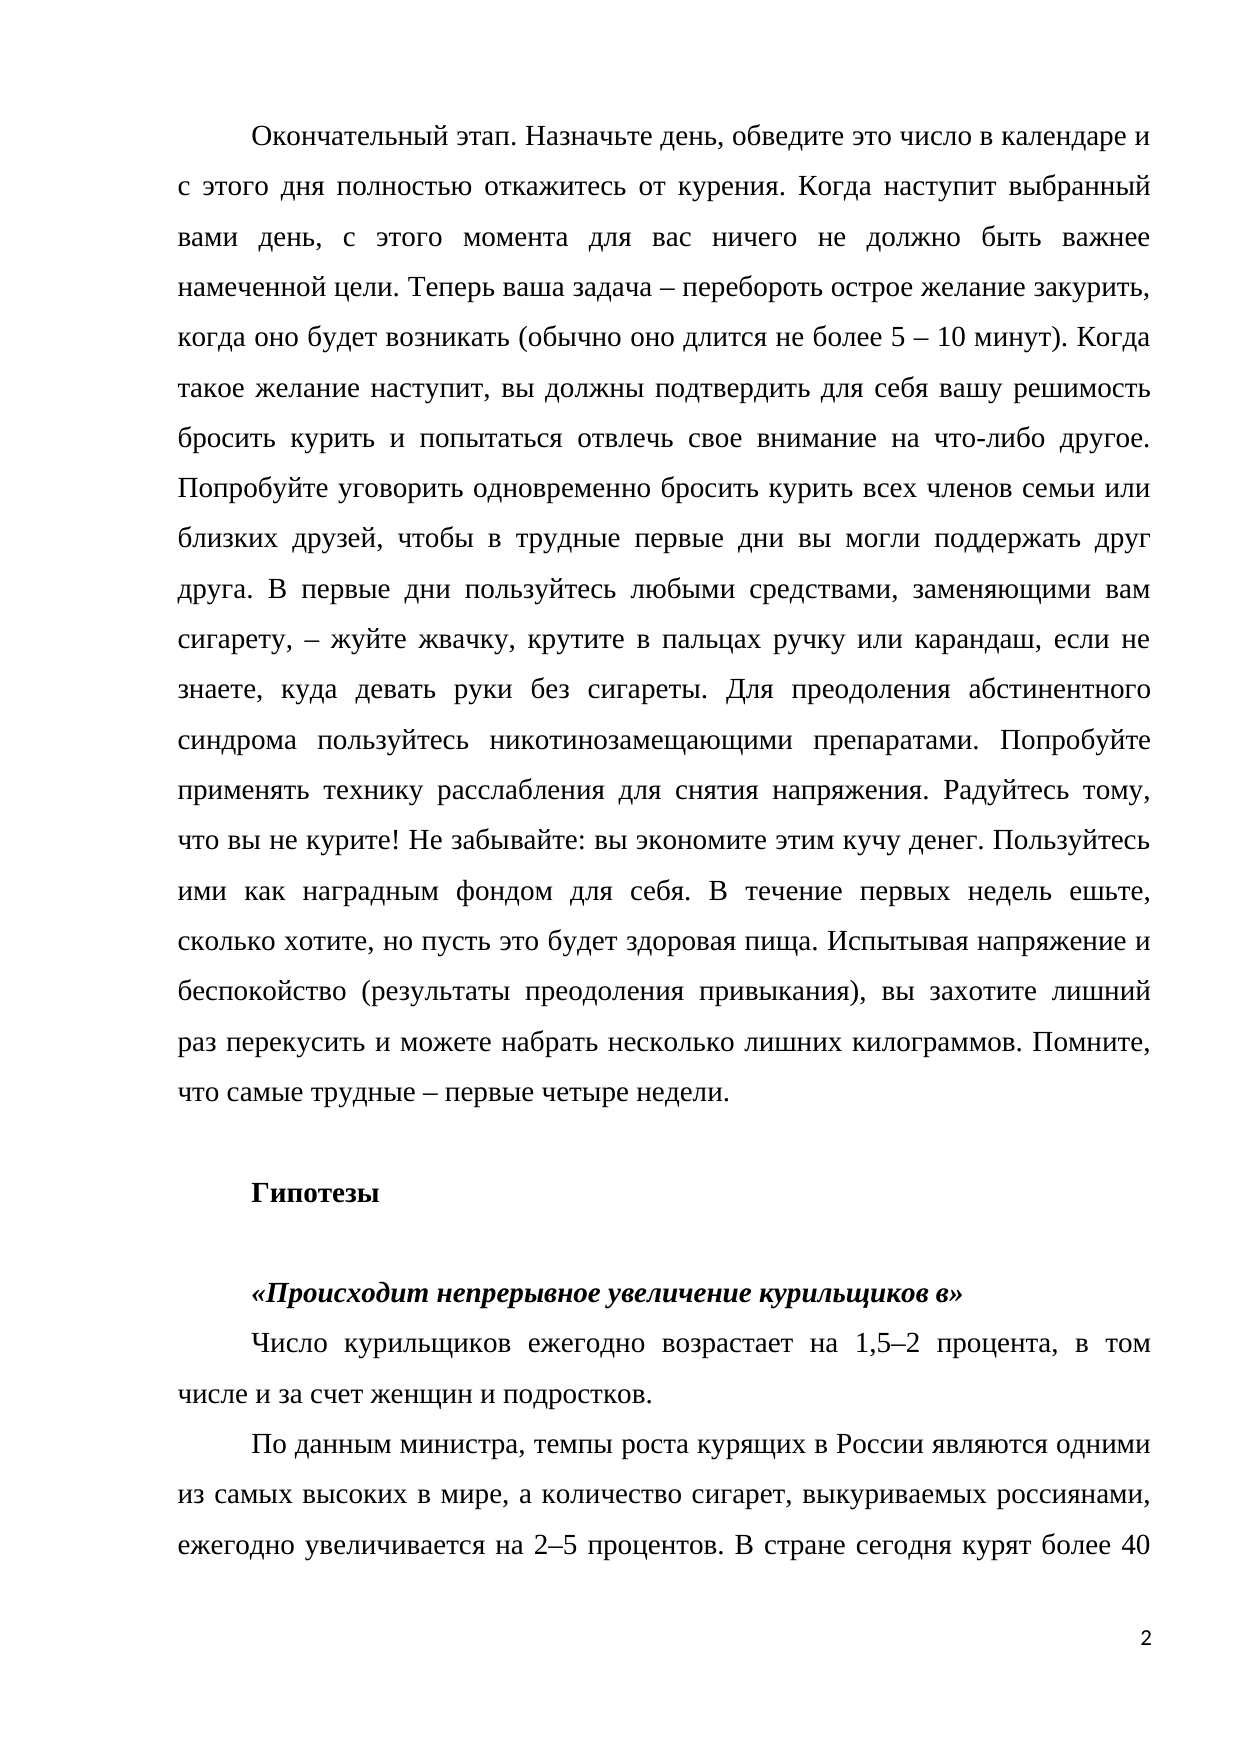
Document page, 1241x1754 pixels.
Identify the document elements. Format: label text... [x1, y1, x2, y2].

text Гипотезы [177, 1175, 1152, 1208]
text Окончательный этап. Назначьте день, обведите это число в календаре и с этого дня полностью откажитесь от курения. Когда наступит выбранный вами день, с этого момента для вас ничего не должно быть важнее намеченной цели. Теперь ваша задача – перебороть острое желание закурить, когда оно будет возникать (обычно оно длится не более 5 – 10 минут). Когда такое желание наступит, вы должны подтвердить для себя вашу решимость бросить курить и попытаться отвлечь свое внимание на что-либо другое. Попробуйте уговорить одновременно бросить курить всех членов семьи или близких друзей, чтобы в трудные первые дни вы могли поддержать друг друга. В первые дни пользуйтесь любыми средствами, заменяющими вам сигарету, – жуйте жвачку, крутите в пальцах ручку или карандаш, если не знаете, куда девать руки без сигареты. Для преодоления абстинентного синдрома пользуйтесь никотинозамещающими препаратами. Попробуйте применять технику расслабления для снятия напряжения. Радуйтесь тому, что вы не курите! Не забывайте: вы экономите этим кучу денег. Пользуйтесь ими как наградным фондом для себя. В течение первых недель ешьте, сколько хотите, но пусть это будет здоровая пища. Испытывая напряжение и беспокойство (результаты преодоления привыкания), вы захотите лишний раз перекусить и можете набрать несколько лишних килограммов. Помните, что самые трудные – первые четыре недели. [177, 118, 1152, 1108]
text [177, 1426, 1152, 1560]
text «Происходит непрерывное увеличение курильщиков в» [177, 1275, 1152, 1309]
text Число курильщиков ежегодно возрастает на 1,5–2 процента, в том числе и за счет женщин и подростков. [177, 1326, 1152, 1409]
